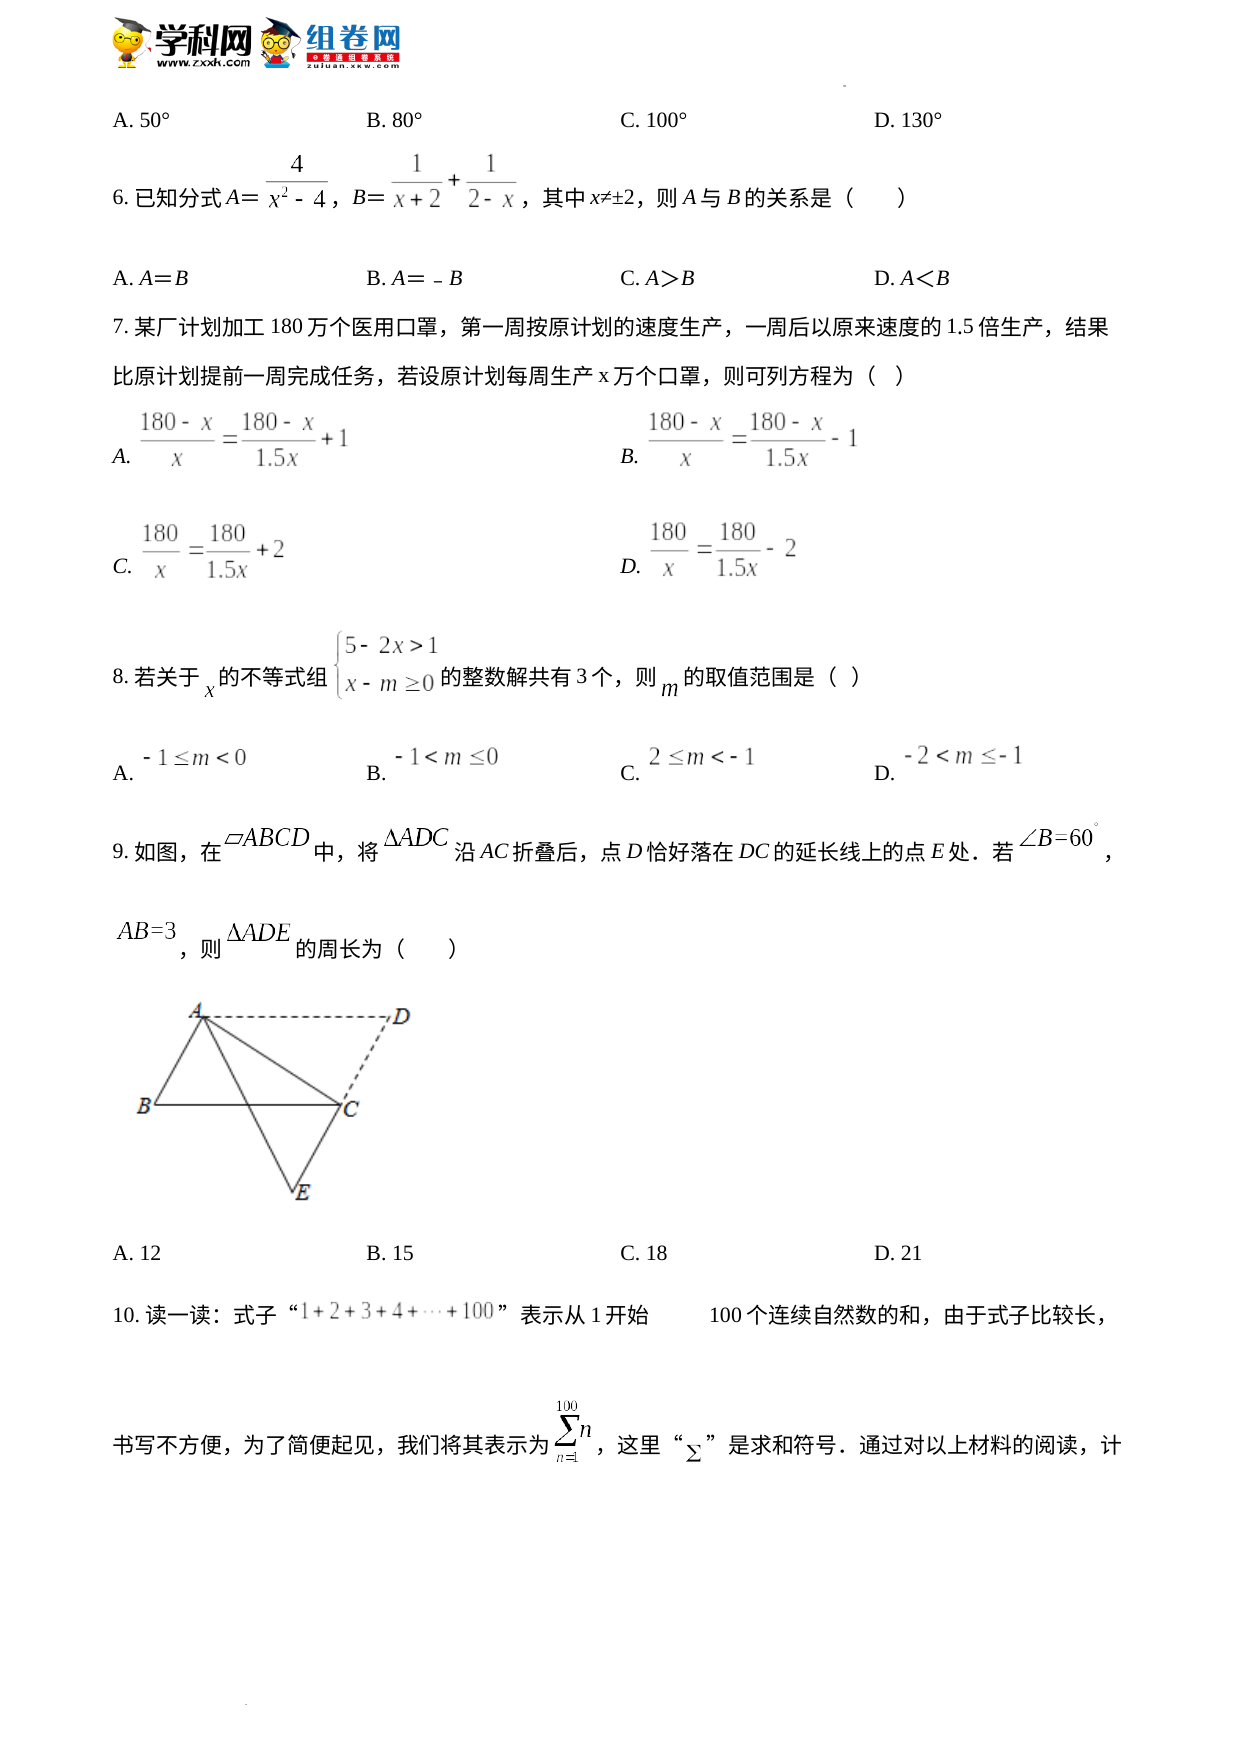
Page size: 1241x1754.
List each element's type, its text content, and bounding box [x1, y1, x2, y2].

text A. 50° B. 80° C. 100° D. 130° [112, 103, 1128, 136]
text 9. 如图，在中，将沿AC折叠后，点D恰好落在DC的延长线上的点E处．若，，则的周长为（ ） [112, 818, 1128, 981]
text A. B. C. D. [112, 741, 1128, 806]
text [112, 1282, 1128, 1493]
text A. B. [112, 407, 1128, 504]
text A. 12 B. 15 C. 18 D. 21 [112, 1237, 1128, 1269]
picture [112, 17, 252, 68]
text 7. 某厂计划加工180万个医用口罩，第一周按原计划的速度生产，一周后以原来速度的1.5倍生产，结果比原计划提前一周完成任务，若设原计划每周生产x万个口罩，则可列方程为（ ） [112, 310, 1128, 391]
text C. D. [112, 517, 1128, 614]
text A. A＝B B. A＝﹣B C. A＞B D. A＜B [112, 262, 1128, 294]
picture [260, 17, 400, 68]
text 8. 若关于的不等式组的整数解共有3个，则的取值范围是（ ） [112, 627, 1128, 725]
text 6. 已知分式A＝，B＝，其中x≠±2，则A与B的关系是（ ） [112, 148, 1128, 246]
picture [131, 996, 415, 1205]
